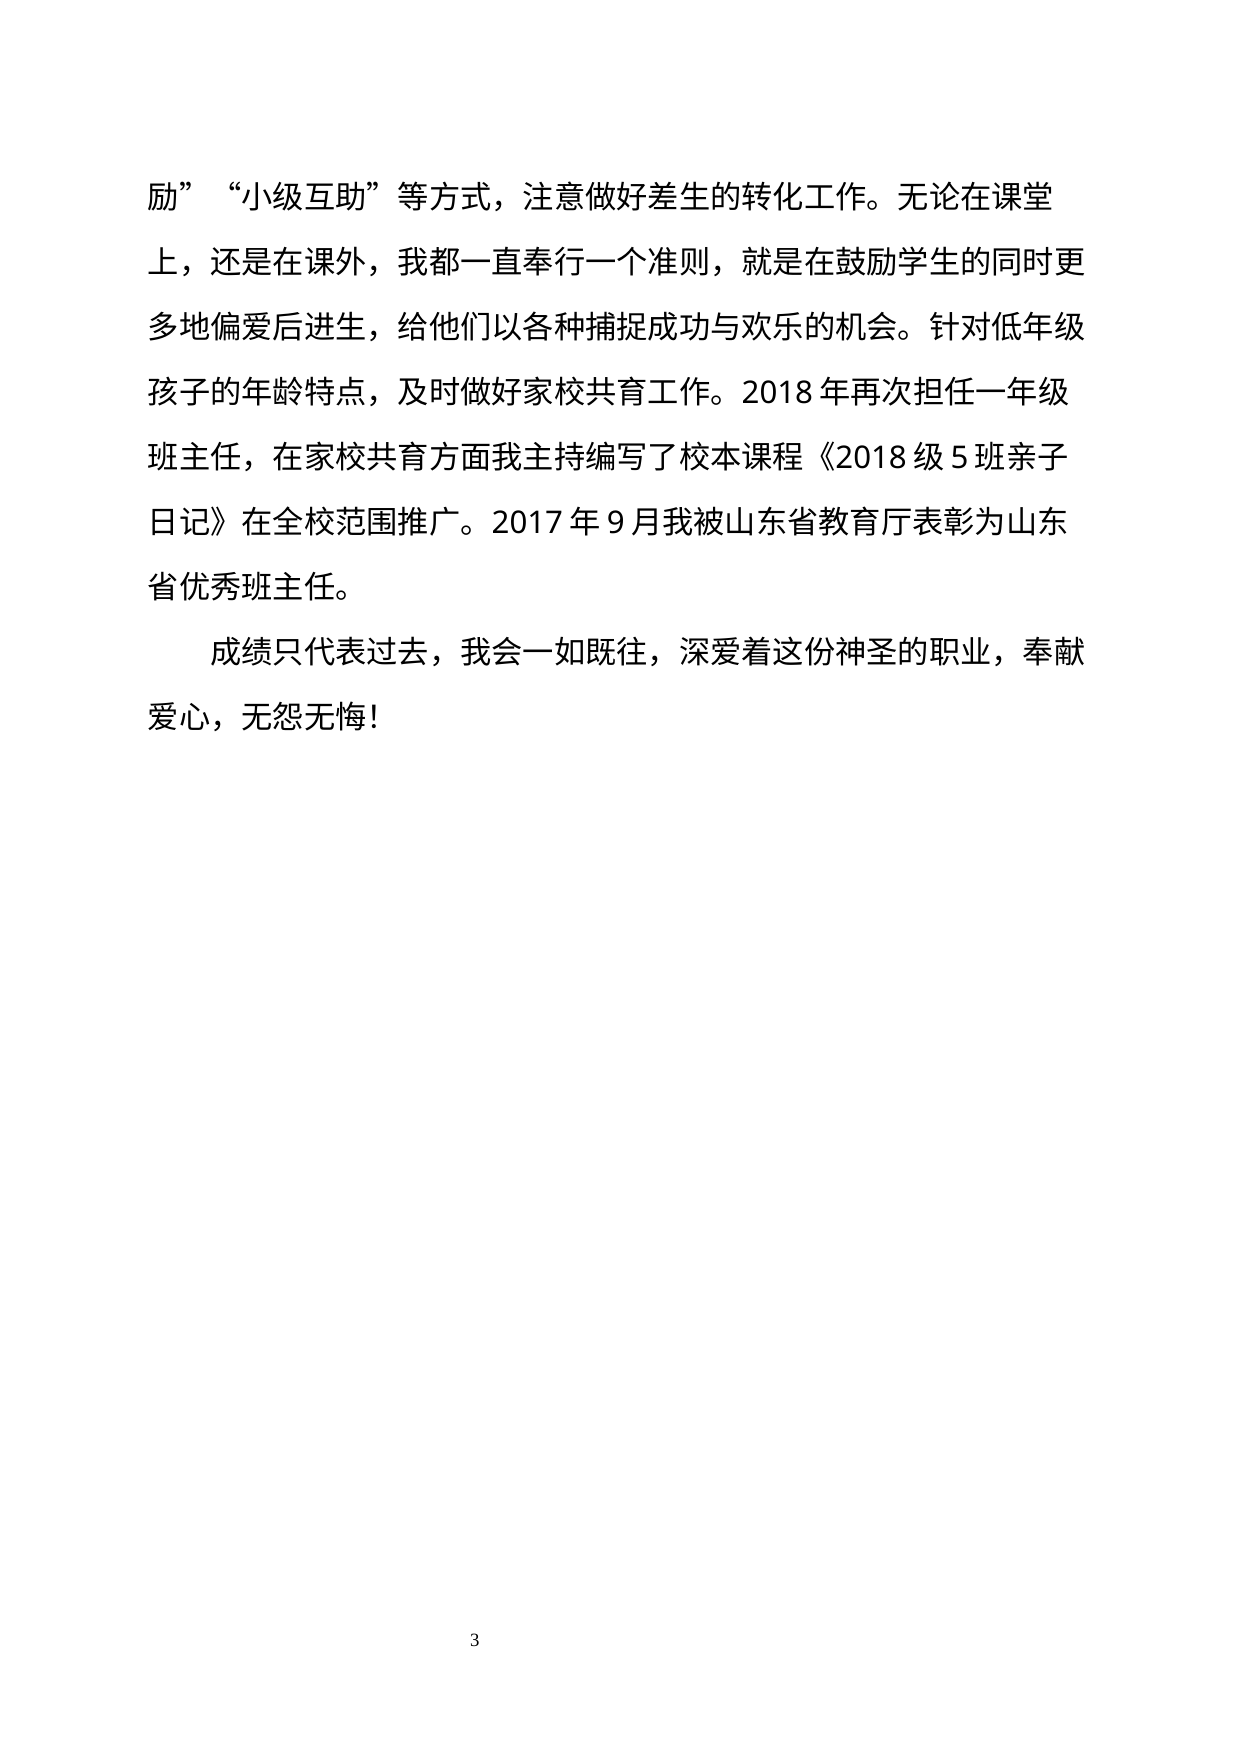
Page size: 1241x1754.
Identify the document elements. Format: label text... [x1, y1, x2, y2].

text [148, 162, 1093, 617]
text 成绩只代表过去，我会一如既往，深爱着这份神圣的职业，奉献爱心，无怨无悔！ [148, 617, 1093, 747]
